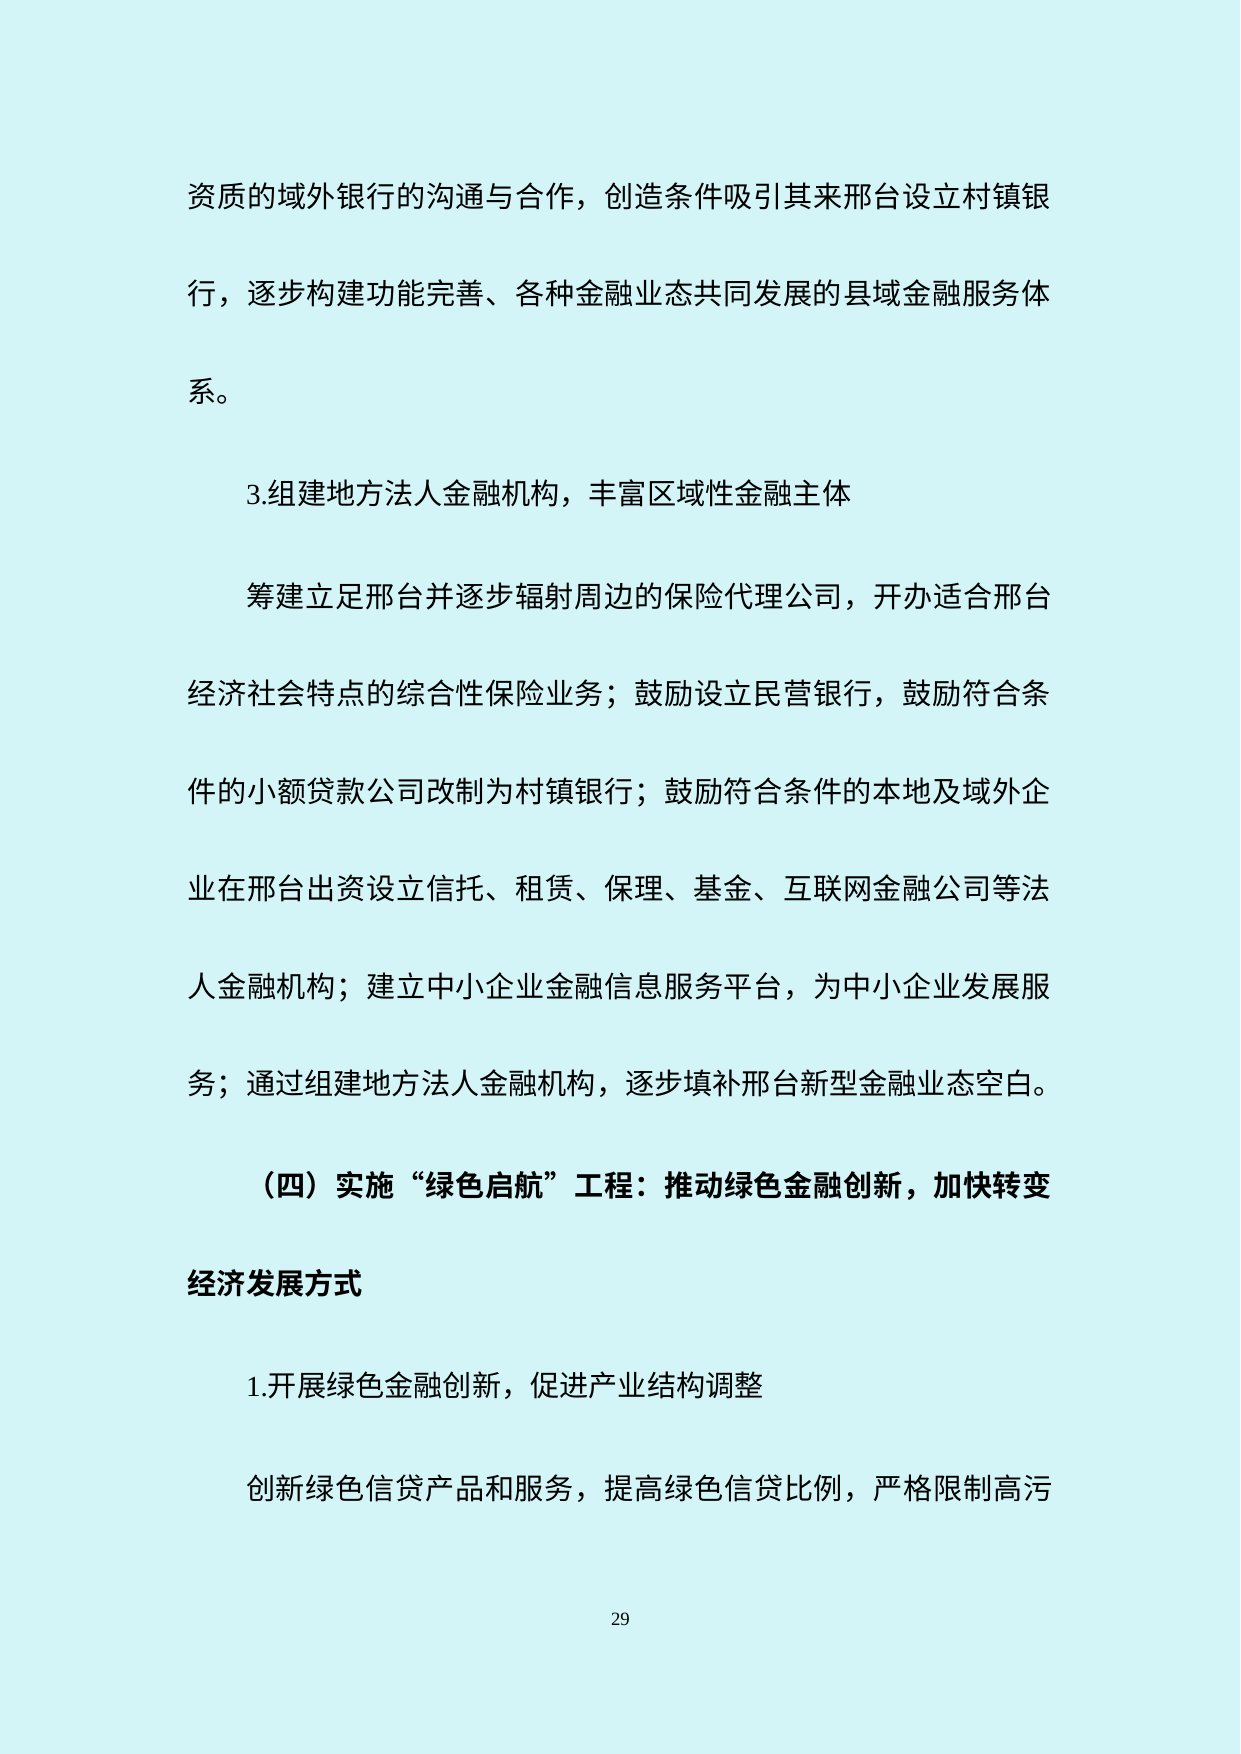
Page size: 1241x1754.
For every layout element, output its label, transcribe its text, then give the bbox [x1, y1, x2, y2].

text 筹建立足邢台并逐步辐射周边的保险代理公司，开办适合邢台经济社会特点的综合性保险业务；鼓励设立民营银行，鼓励符合条件的小额贷款公司改制为村镇银行；鼓励符合条件的本地及域外企业在邢台出资设立信托、租赁、保理、基金、互联网金融公司等法人金融机构；建立中小企业金融信息服务平台，为中小企业发展服务；通过组建地方法人金融机构，逐步填补邢台新型金融业态空白。 [187, 562, 1053, 1114]
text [187, 1454, 1053, 1519]
subtitle （四）实施“绿色启航”工程：推动绿色金融创新，加快转变经济发展方式 [187, 1152, 1053, 1314]
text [187, 162, 1053, 422]
text 3.组建地方法人金融机构，丰富区域性金融主体 [187, 459, 1053, 524]
text 1.开展绿色金融创新，促进产业结构调整 [187, 1352, 1053, 1417]
